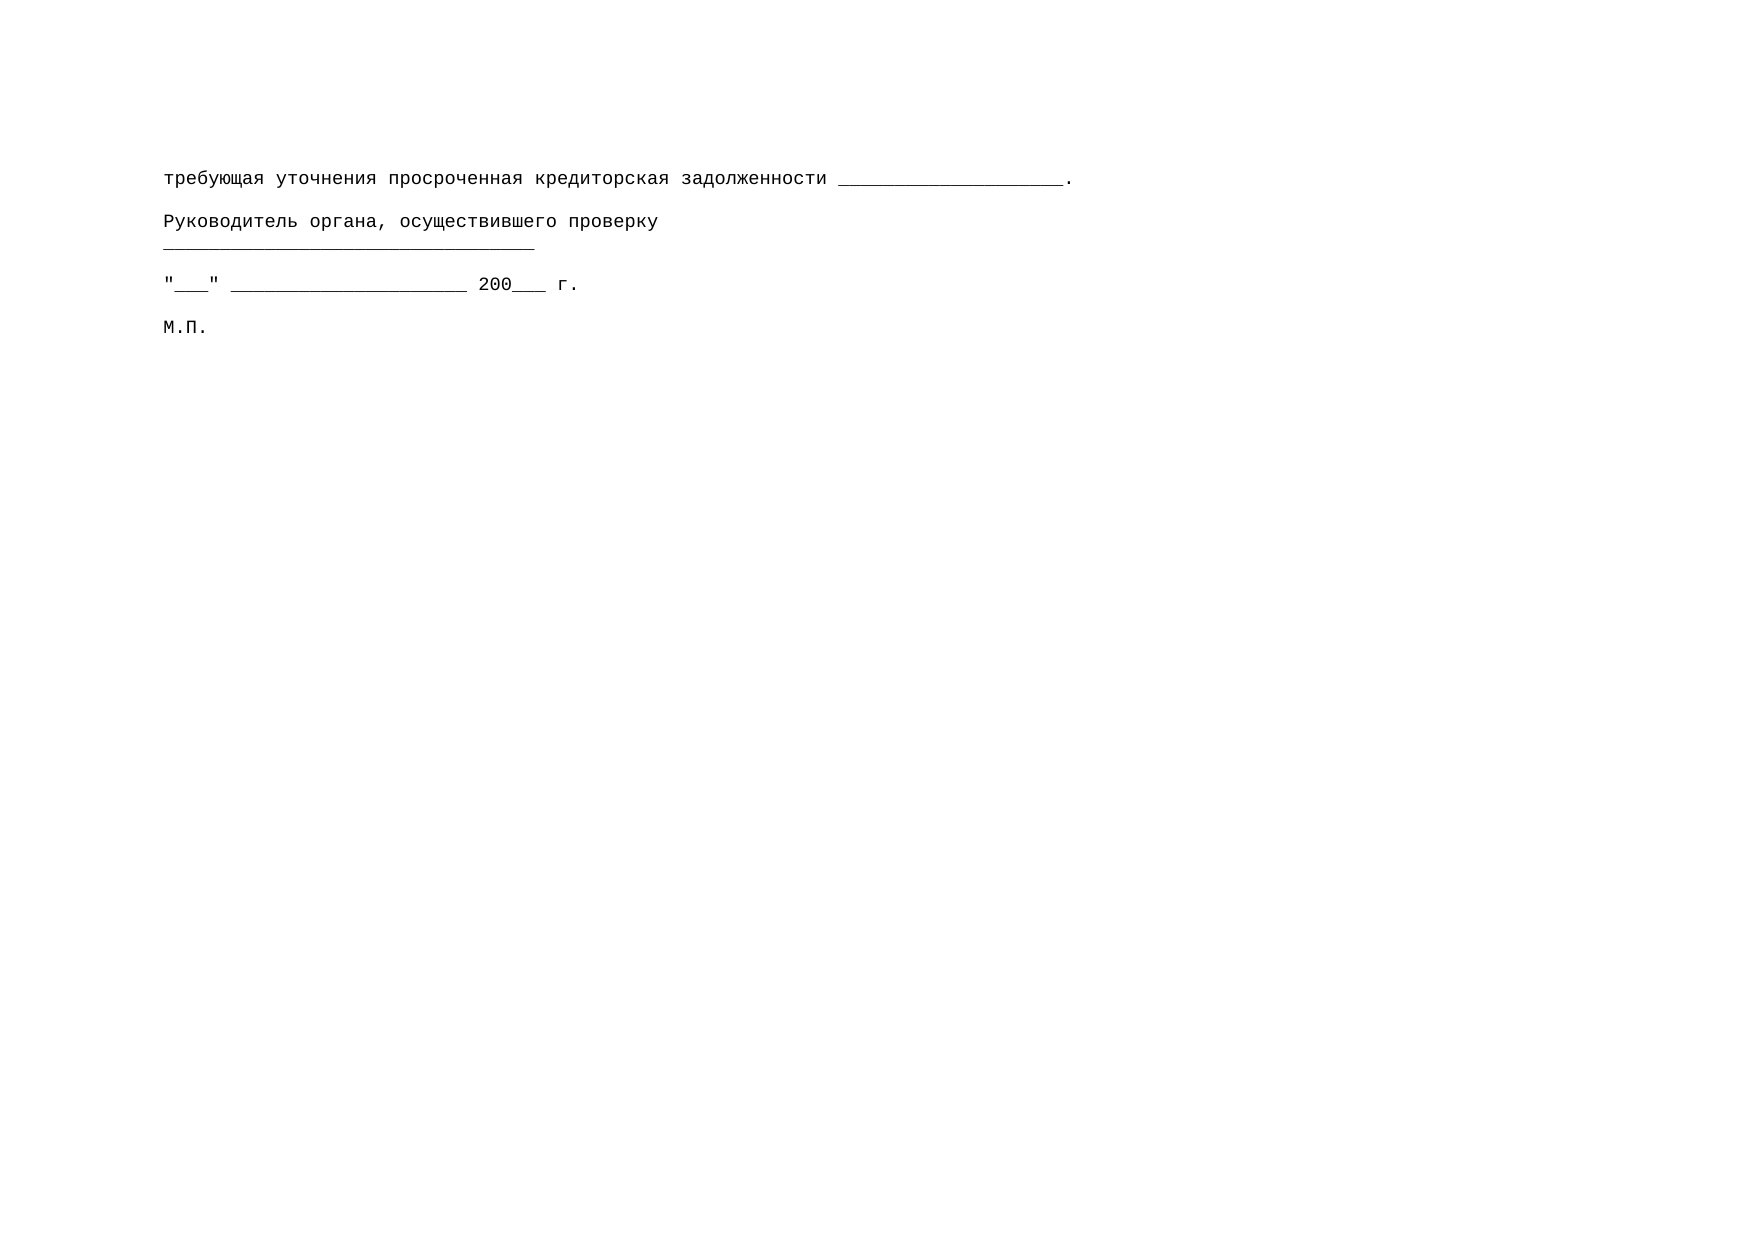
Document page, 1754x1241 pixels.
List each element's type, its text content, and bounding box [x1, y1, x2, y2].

text "___" _____________________ 200___ г. [118, 275, 1636, 296]
text требующая уточнения просроченная кредиторская задолженности ____________________. [118, 169, 1636, 190]
text Руководитель органа, осуществившего проверку [118, 211, 1636, 233]
text М.П. [118, 318, 1636, 339]
text _________________________________ [118, 233, 1636, 254]
